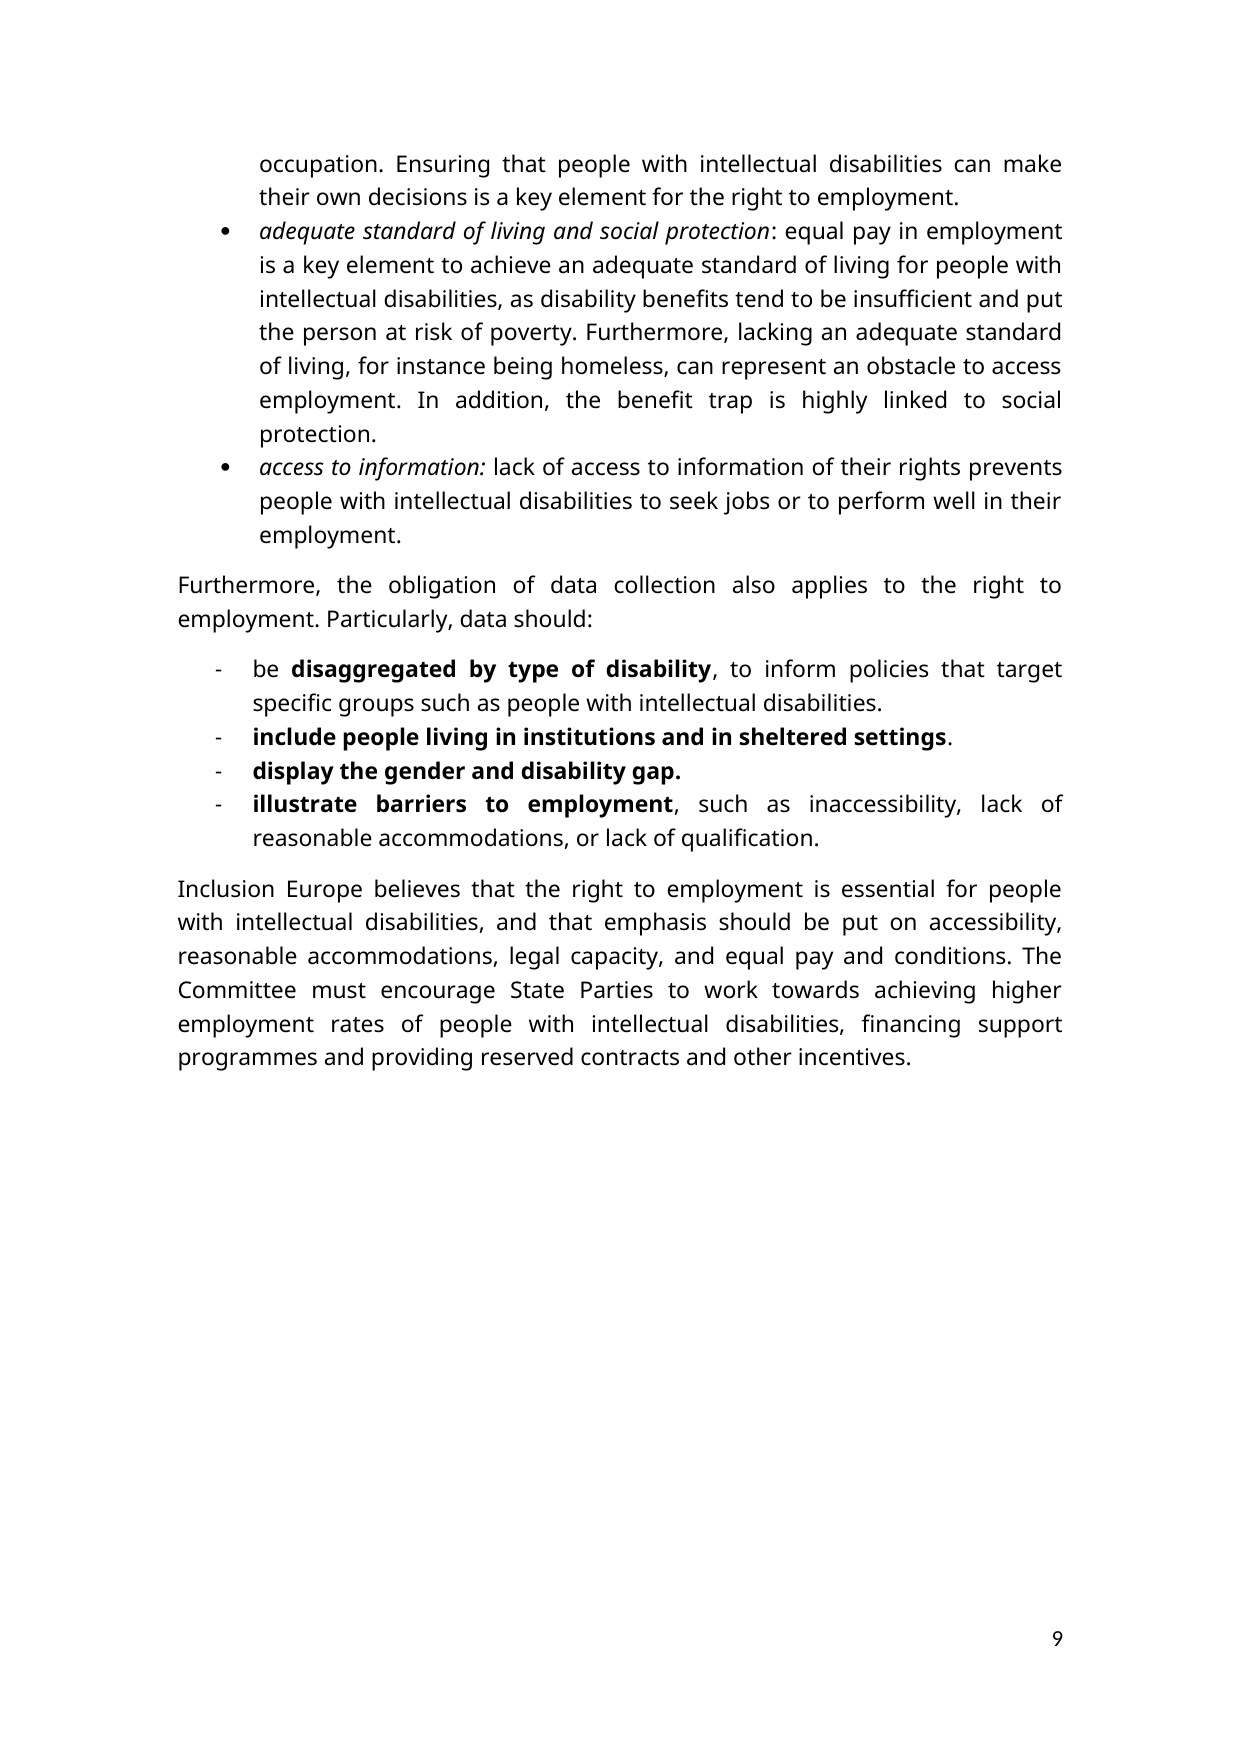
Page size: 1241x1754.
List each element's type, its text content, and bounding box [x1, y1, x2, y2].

list include people living in institutions and in sheltered settings. [215, 721, 1063, 752]
list illustrate barriers to employment, such as inaccessibility, lack of reasonable accommodations, or lack of qualification. [215, 788, 1063, 853]
list access to information: lack of access to information of their rights prevents people with intellectual disabilities to seek jobs or to perform well in their employment. [221, 451, 1063, 550]
list be disaggregated by type of disability, to inform policies that target specific groups such as people with intellectual disabilities. [215, 653, 1063, 718]
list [221, 148, 1063, 213]
list display the gender and disability gap. [215, 755, 1063, 786]
text Furthermore, the obligation of data collection also applies to the right to employment. Particularly, data should: [177, 569, 1063, 634]
list adequate standard of living and social protection: equal pay in employment is a key element to achieve an adequate standard of living for people with intellectual disabilities, as disability benefits tend to be insufficient and put the person at risk of poverty. Furthermore, lacking an adequate standard of living, for instance being homeless, can represent an obstacle to access employment. In addition, the benefit trap is highly linked to social protection. [221, 215, 1063, 449]
text Inclusion Europe believes that the right to employment is essential for people with intellectual disabilities, and that emphasis should be put on accessibility, reasonable accommodations, legal capacity, and equal pay and conditions. The Committee must encourage State Parties to work towards achieving higher employment rates of people with intellectual disabilities, financing support programmes and providing reserved contracts and other incentives. [177, 873, 1063, 1073]
